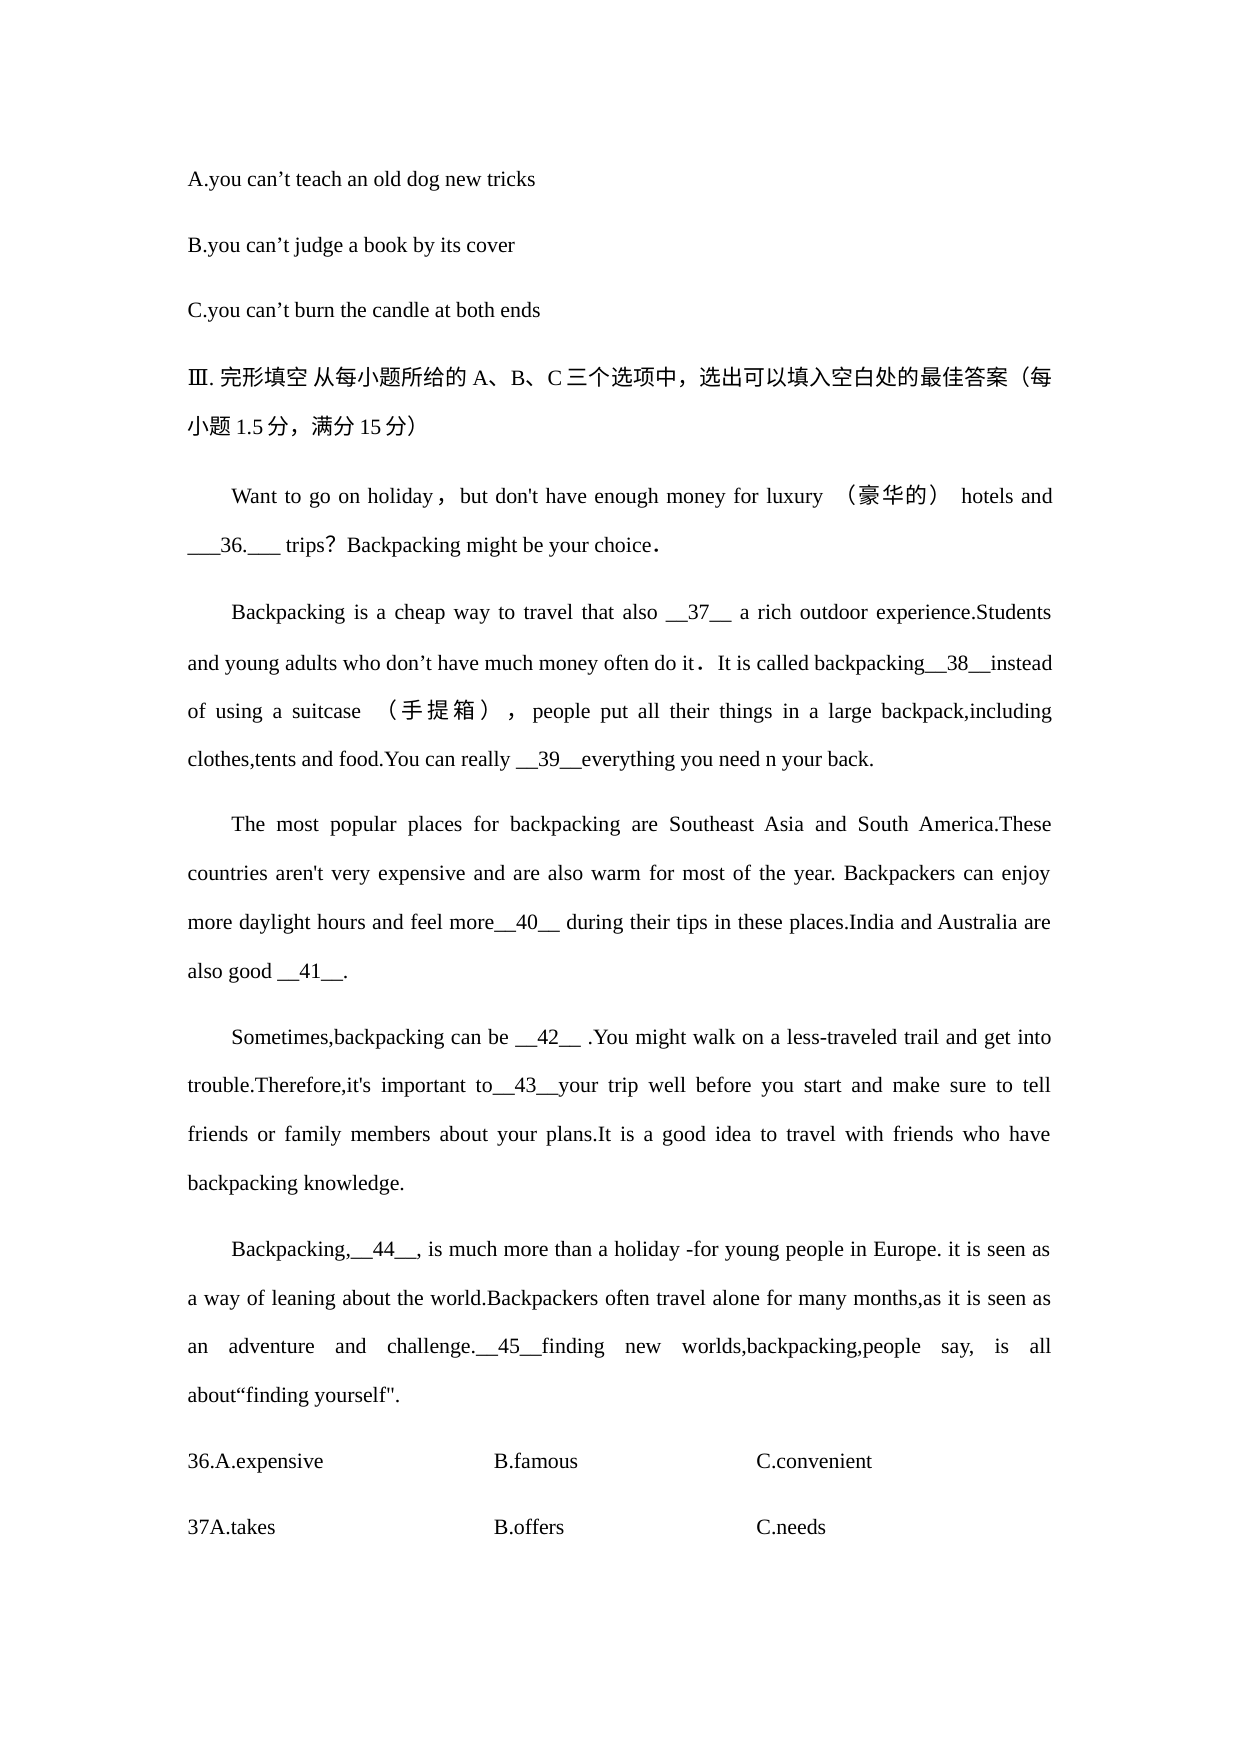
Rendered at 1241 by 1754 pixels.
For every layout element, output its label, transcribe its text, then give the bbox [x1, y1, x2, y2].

text 36.A.expensive B.famous C.convenient [187, 1444, 1053, 1477]
text Sometimes,backpacking can be __42__ .You might walk on a less-traveled trail and get into trouble.Therefore,it's important to__43__your trip well before you start and make sure to tell friends or family members about your plans.It is a good idea to travel with friends who have backpacking knowledge. [187, 1020, 1053, 1199]
text C.you can’t burn the candle at both ends [187, 294, 1053, 326]
text B.you can’t judge a book by its cover [187, 228, 1053, 260]
text 37A.takes B.offers C.needs [187, 1510, 1053, 1543]
text A.you can’t teach an old dog new tricks [187, 162, 1053, 194]
text Want to go on holiday，but don't have enough money for luxury （豪华的） hotels and ___36.___ trips？Backpacking might be your choice． [187, 478, 1053, 559]
text The most popular places for backpacking are Southeast Asia and South America.These countries aren't very expensive and are also warm for most of the year. Backpackers can enjoy more daylight hours and feel more__40__ during their tips in these places.India and Australia are also good __41__. [187, 808, 1053, 987]
text Backpacking is a cheap way to travel that also __37__ a rich outdoor experience.Students and young adults who don’t have much money often do it．It is called backpacking__38__instead of using a suitcase （手提箱），people put all their things in a large backpack,including clothes,tents and food.You can really __39__everything you need n your back. [187, 596, 1053, 774]
text Ⅲ. 完形填空 从每小题所给的A、B、C三个选项中，选出可以填入空白处的最佳答案（每小题1.5分，满分15分） [187, 360, 1053, 441]
text Backpacking,__44__, is much more than a holiday -for young people in Europe. it is seen as a way of leaning about the world.Backpackers often travel alone for many months,as it is seen as an adventure and challenge.__45__finding new worlds,backpacking,people say, is all about“finding yourself". [187, 1232, 1053, 1411]
